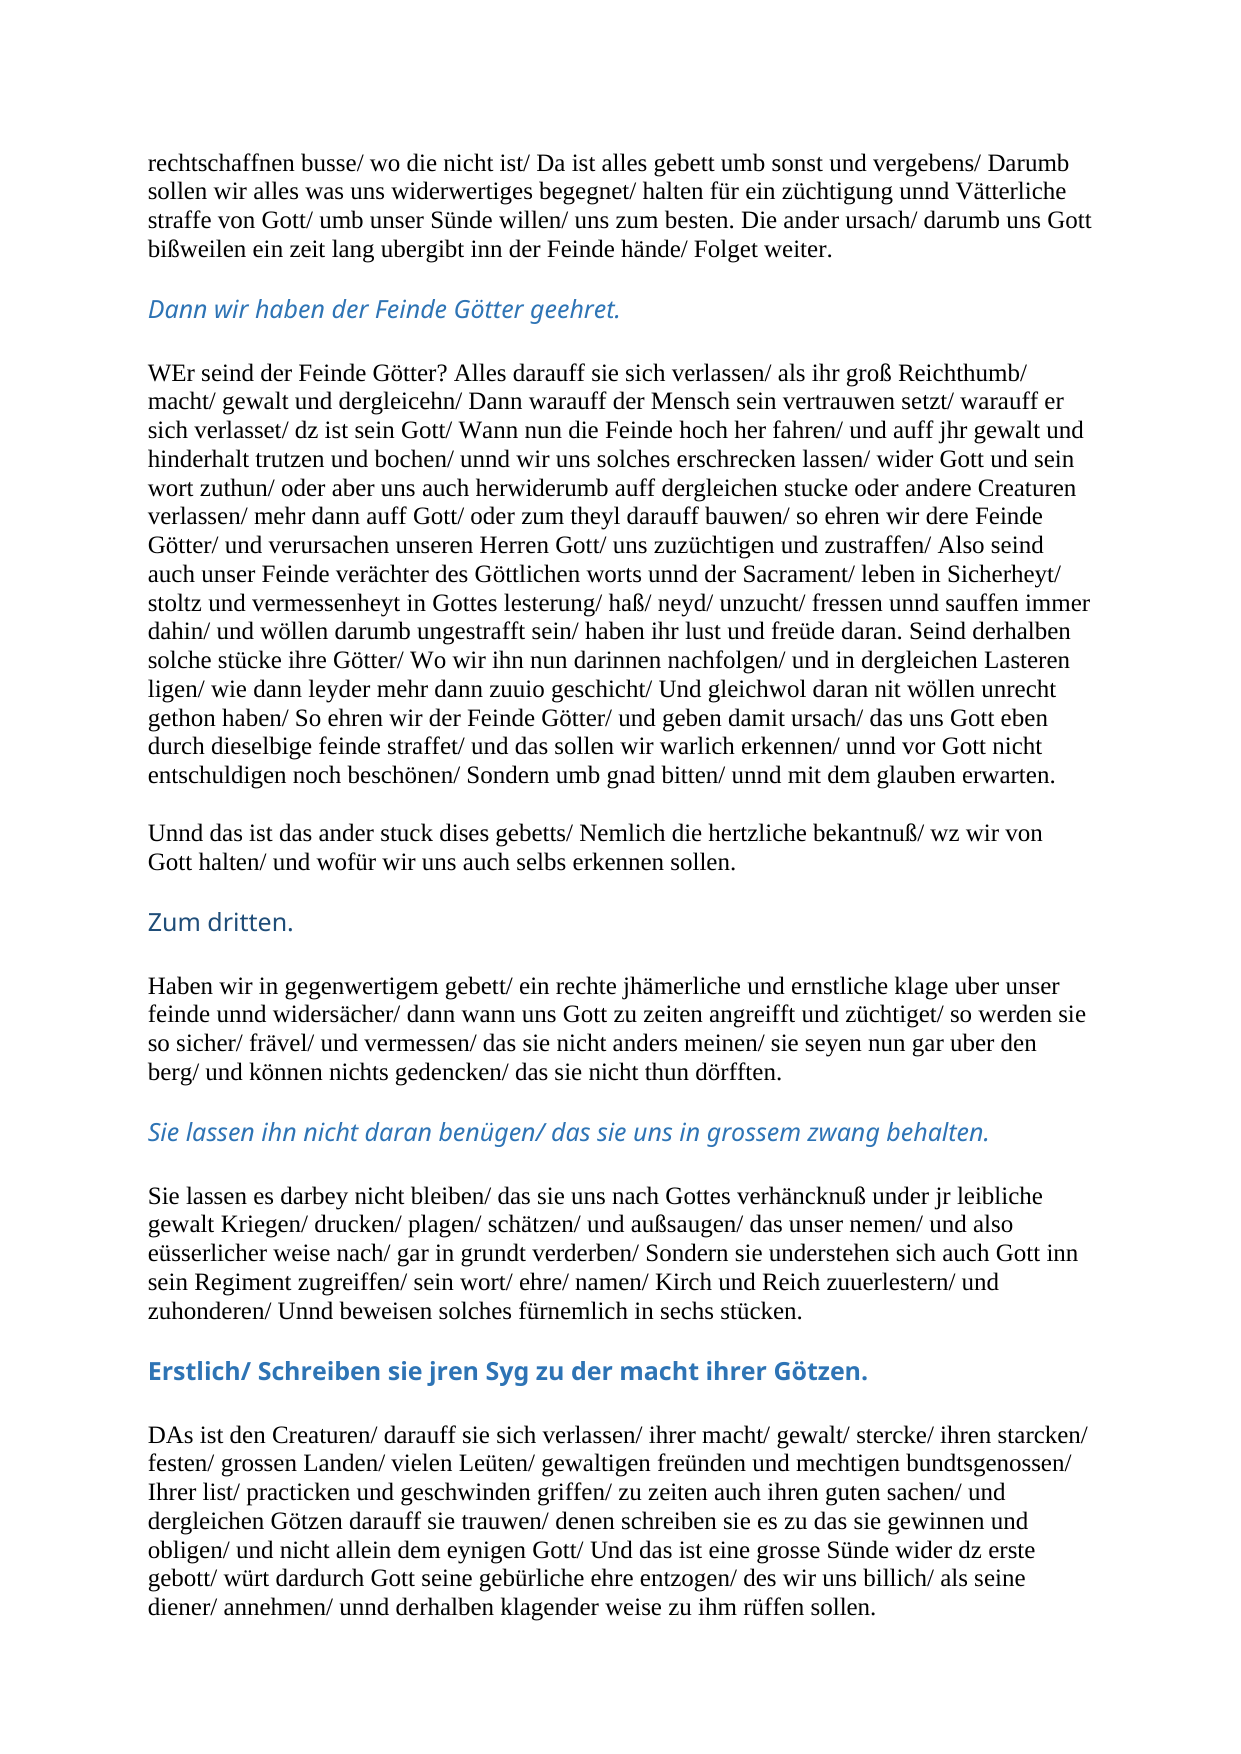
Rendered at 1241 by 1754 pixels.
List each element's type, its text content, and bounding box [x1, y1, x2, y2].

subtitle Dann wir haben der Feinde Götter geehret. [148, 292, 1093, 326]
text Unnd das ist das ander stuck dises gebetts/ Nemlich die hertzliche bekantnuß/ wz wir von Gott halten/ und wofür wir uns auch selbs erkennen sollen. [148, 818, 1093, 876]
text DAs ist den Creaturen/ darauff sie sich verlassen/ ihrer macht/ gewalt/ stercke/ ihren starcken/ festen/ grossen Landen/ vielen Leüten/ gewaltigen freünden und mechtigen bundtsgenossen/ Ihrer list/ practicken und geschwinden griffen/ zu zeiten auch ihren guten sachen/ und dergleichen Götzen darauff sie trauwen/ denen schreiben sie es zu das sie gewinnen und obligen/ und nicht allein dem eynigen Gott/ Und das ist eine grosse Sünde wider dz erste gebott/ würt dardurch Gott seine gebürliche ehre entzogen/ des wir uns billich/ als seine diener/ annehmen/ unnd derhalben klagender weise zu ihm rüffen sollen. [148, 1420, 1093, 1621]
subtitle Zum dritten. [148, 905, 1093, 939]
subtitle Sie lassen ihn nicht daran benügen/ das sie uns in grossem zwang behalten. [148, 1115, 1093, 1149]
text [148, 148, 1093, 263]
subtitle Erstlich/ Schreiben sie jren Syg zu der macht ihrer Götzen. [148, 1354, 1093, 1388]
text WEr seind der Feinde Götter? Alles darauff sie sich verlassen/ als ihr groß Reichthumb/ macht/ gewalt und dergleicehn/ Dann warauff der Mensch sein vertrauwen setzt/ warauff er sich verlasset/ dz ist sein Gott/ Wann nun die Feinde hoch her fahren/ und auff jhr gewalt und hinderhalt trutzen und bochen/ unnd wir uns solches erschrecken lassen/ wider Gott und sein wort zuthun/ oder aber uns auch herwiderumb auff dergleichen stucke oder andere Creaturen verlassen/ mehr dann auff Gott/ oder zum theyl darauff bauwen/ so ehren wir dere Feinde Götter/ und verursachen unseren Herren Gott/ uns zuzüchtigen und zustraffen/ Also seind auch unser Feinde verächter des Göttlichen worts unnd der Sacrament/ leben in Sicherheyt/ stoltz und vermessenheyt in Gottes lesterung/ haß/ neyd/ unzucht/ fressen unnd sauffen immer dahin/ und wöllen darumb ungestrafft sein/ haben ihr lust und freüde daran. Seind derhalben solche stücke ihre Götter/ Wo wir ihn nun darinnen nachfolgen/ und in dergleichen Lasteren ligen/ wie dann leyder mehr dann zuuio geschicht/ Und gleichwol daran nit wöllen unrecht gethon haben/ So ehren wir der Feinde Götter/ und geben damit ursach/ das uns Gott eben durch dieselbige feinde straffet/ und das sollen wir warlich erkennen/ unnd vor Gott nicht entschuldigen noch beschönen/ Sondern umb gnad bitten/ unnd mit dem glauben erwarten. [148, 358, 1093, 789]
text Sie lassen es darbey nicht bleiben/ das sie uns nach Gottes verhäncknuß under jr leibliche gewalt Kriegen/ drucken/ plagen/ schätzen/ und außsaugen/ das unser nemen/ und also eüsserlicher weise nach/ gar in grundt verderben/ Sondern sie understehen sich auch Gott inn sein Regiment zugreiffen/ sein wort/ ehre/ namen/ Kirch und Reich zuuerlestern/ und zuhonderen/ Unnd beweisen solches fürnemlich in sechs stücken. [148, 1181, 1093, 1324]
text Haben wir in gegenwertigem gebett/ ein rechte jhämerliche und ernstliche klage uber unser feinde unnd widersächer/ dann wann uns Gott zu zeiten angreifft und züchtiget/ so werden sie so sicher/ frävel/ und vermessen/ das sie nicht anders meinen/ sie seyen nun gar uber den berg/ und können nichts gedencken/ das sie nicht thun dörfften. [148, 971, 1093, 1086]
